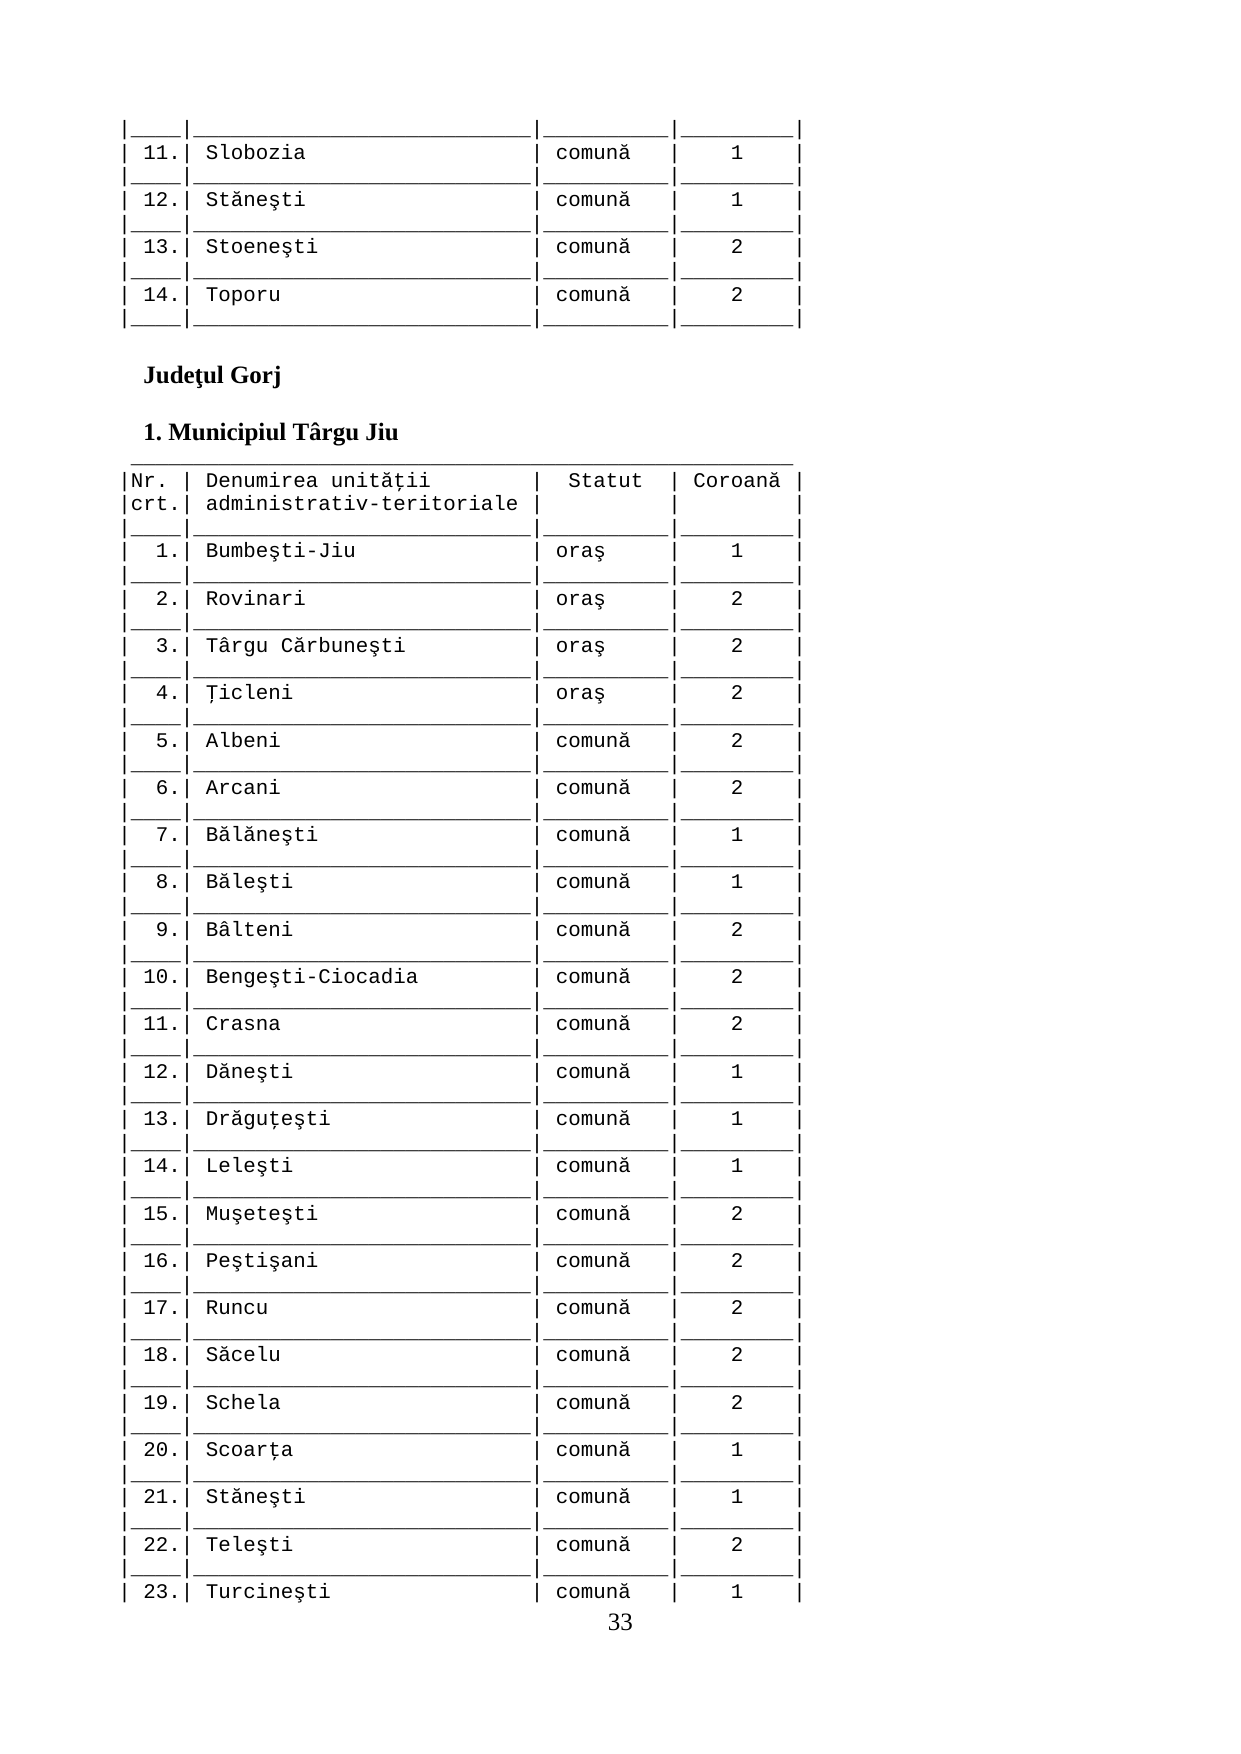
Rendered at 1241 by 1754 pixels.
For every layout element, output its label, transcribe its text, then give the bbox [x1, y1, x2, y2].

text | 9.| Bâlteni | comună | 2 | [118, 919, 1122, 942]
text |____|___________________________|__________|_________| [118, 895, 1122, 919]
text | 13.| Stoeneşti | comună | 2 | [118, 236, 1122, 260]
text | 16.| Peştişani | comună | 2 | [118, 1250, 1122, 1273]
text |____|___________________________|__________|_________| [118, 564, 1122, 588]
text | 6.| Arcani | comună | 2 | [118, 777, 1122, 801]
text |____|___________________________|__________|_________| [118, 1179, 1122, 1203]
text |____|___________________________|__________|_________| [118, 706, 1122, 730]
text | 21.| Stăneşti | comună | 1 | [118, 1486, 1122, 1510]
text | 3.| Târgu Cărbuneşti | oraş | 2 | [118, 635, 1122, 659]
text | 2.| Rovinari | oraş | 2 | [118, 588, 1122, 611]
text |____|___________________________|__________|_________| [118, 1084, 1122, 1108]
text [118, 118, 1122, 142]
text | 11.| Slobozia | comună | 1 | [118, 142, 1122, 165]
text |____|___________________________|__________|_________| [118, 753, 1122, 777]
text | 14.| Toporu | comună | 2 | [118, 284, 1122, 307]
text | 11.| Crasna | comună | 2 | [118, 1013, 1122, 1037]
text 1. Municipiul Târgu Jiu [118, 417, 1122, 446]
text | 17.| Runcu | comună | 2 | [118, 1297, 1122, 1321]
text |____|___________________________|__________|_________| [118, 260, 1122, 284]
text |____|___________________________|__________|_________| [118, 1132, 1122, 1155]
text |____|___________________________|__________|_________| [118, 990, 1122, 1013]
text |____|___________________________|__________|_________| [118, 1463, 1122, 1486]
text | 1.| Bumbeşti-Jiu | oraş | 1 | [118, 541, 1122, 564]
text |Nr. | Denumirea unităţii | Statut | Coroană | [118, 469, 1122, 493]
text |____|___________________________|__________|_________| [118, 517, 1122, 541]
text |____|___________________________|__________|_________| [118, 1368, 1122, 1392]
text |____|___________________________|__________|_________| [118, 801, 1122, 824]
text | 13.| Drăguţeşti | comună | 1 | [118, 1108, 1122, 1132]
text |____|___________________________|__________|_________| [118, 1226, 1122, 1250]
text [118, 1557, 1122, 1581]
text | 20.| Scoarţa | comună | 1 | [118, 1439, 1122, 1463]
text |____|___________________________|__________|_________| [118, 307, 1122, 331]
text | 4.| Ţicleni | oraş | 2 | [118, 682, 1122, 706]
text Judeţul Gorj [118, 360, 1122, 388]
text |____|___________________________|__________|_________| [118, 659, 1122, 682]
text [118, 1510, 1122, 1534]
text | 7.| Bălăneşti | comună | 1 | [118, 824, 1122, 848]
text |____|___________________________|__________|_________| [118, 848, 1122, 872]
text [118, 165, 1122, 189]
text |____|___________________________|__________|_________| [118, 213, 1122, 236]
text |____|___________________________|__________|_________| [118, 611, 1122, 635]
text | 14.| Leleşti | comună | 1 | [118, 1155, 1122, 1179]
text | 8.| Băleşti | comună | 1 | [118, 872, 1122, 895]
text | 15.| Muşeteşti | comună | 2 | [118, 1203, 1122, 1226]
text |crt.| administrativ-teritoriale | | | [118, 493, 1122, 517]
text | 10.| Bengeşti-Ciocadia | comună | 2 | [118, 966, 1122, 990]
text | 23.| Turcineşti | comună | 1 | [118, 1581, 1122, 1604]
text | 18.| Săcelu | comună | 2 | [118, 1344, 1122, 1368]
text | 19.| Schela | comună | 2 | [118, 1392, 1122, 1415]
text | 12.| Dăneşti | comună | 1 | [118, 1061, 1122, 1084]
text |____|___________________________|__________|_________| [118, 1321, 1122, 1344]
text | 22.| Teleşti | comună | 2 | [118, 1534, 1122, 1557]
text | 12.| Stăneşti | comună | 1 | [118, 189, 1122, 213]
text |____|___________________________|__________|_________| [118, 1037, 1122, 1061]
text |____|___________________________|__________|_________| [118, 1415, 1122, 1439]
text |____|___________________________|__________|_________| [118, 1273, 1122, 1297]
text |____|___________________________|__________|_________| [118, 942, 1122, 966]
text | 5.| Albeni | comună | 2 | [118, 730, 1122, 753]
text _____________________________________________________ [118, 446, 1122, 469]
